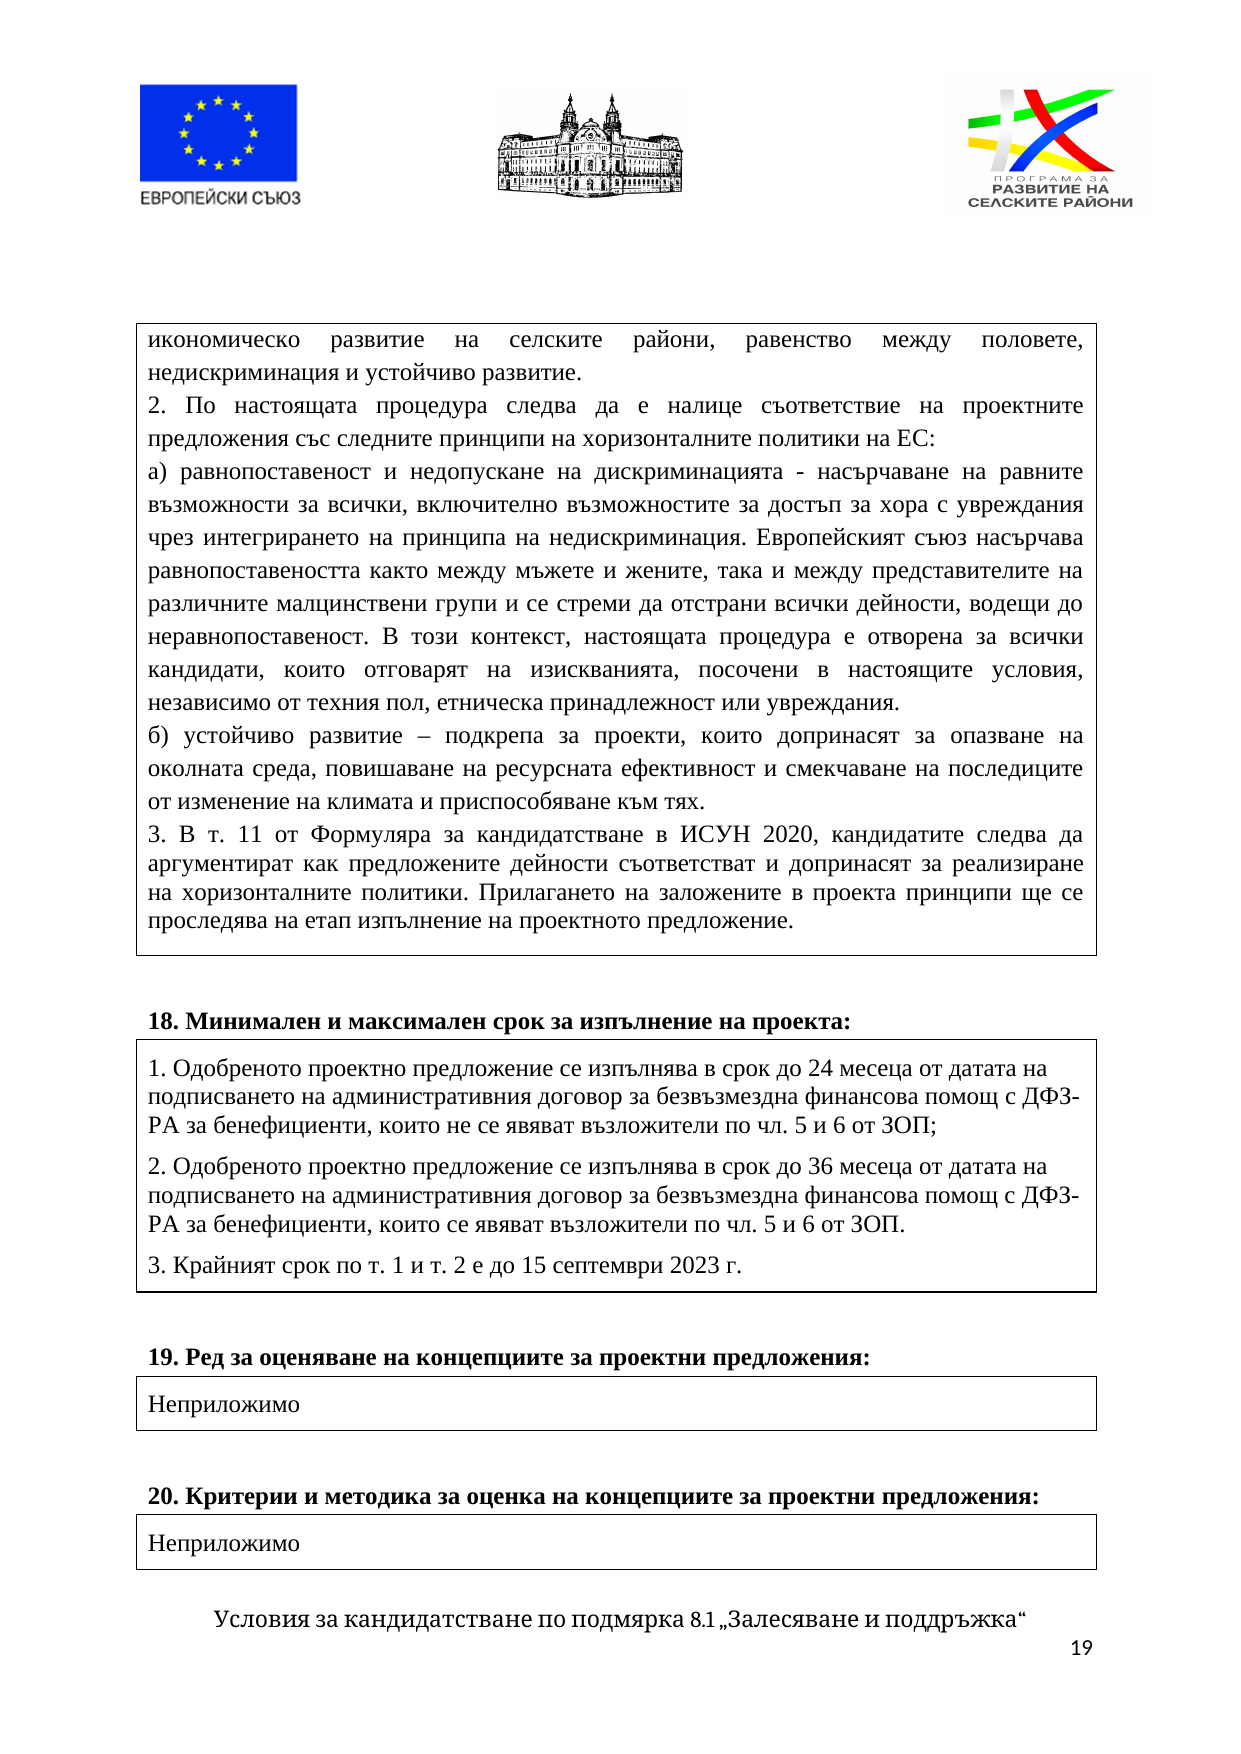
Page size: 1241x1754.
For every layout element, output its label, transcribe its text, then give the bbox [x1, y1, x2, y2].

table_header 1. Одобреното проектно предложение се изпълнява в срок до 24 месеца от датата на подписването на административния договор за безвъзмездна финансова помощ с ДФЗ-РА за бенефициенти, които не се явяват възложители по чл. 5 и 6 от ЗОП; 2. Одобреното проектно предложение се изпълнява в срок до 36 месеца от датата на подписването на административния договор за безвъзмездна финансова помощ с ДФЗ-РА за бенефициенти, които се явяват възложители по чл. 5 и 6 от ЗОП. 3. Крайният срок по т. 1 и т. 2 е до 15 септември 2023 г. [137, 1040, 1096, 1291]
subtitle 20. Критерии и методика за оценка на концепциите за проектни предложения: [148, 1481, 1093, 1510]
subtitle 18. Минимален и максимален срок за изпълнение на проекта: [148, 1006, 1093, 1035]
picture [943, 73, 1152, 218]
table_header Неприложимо [137, 1377, 1096, 1430]
subtitle 19. Ред за оценяване на концепциите за проектни предложения: [148, 1342, 1093, 1371]
table_header Неприложимо [137, 1515, 1096, 1569]
picture [493, 90, 690, 201]
picture [140, 83, 302, 208]
